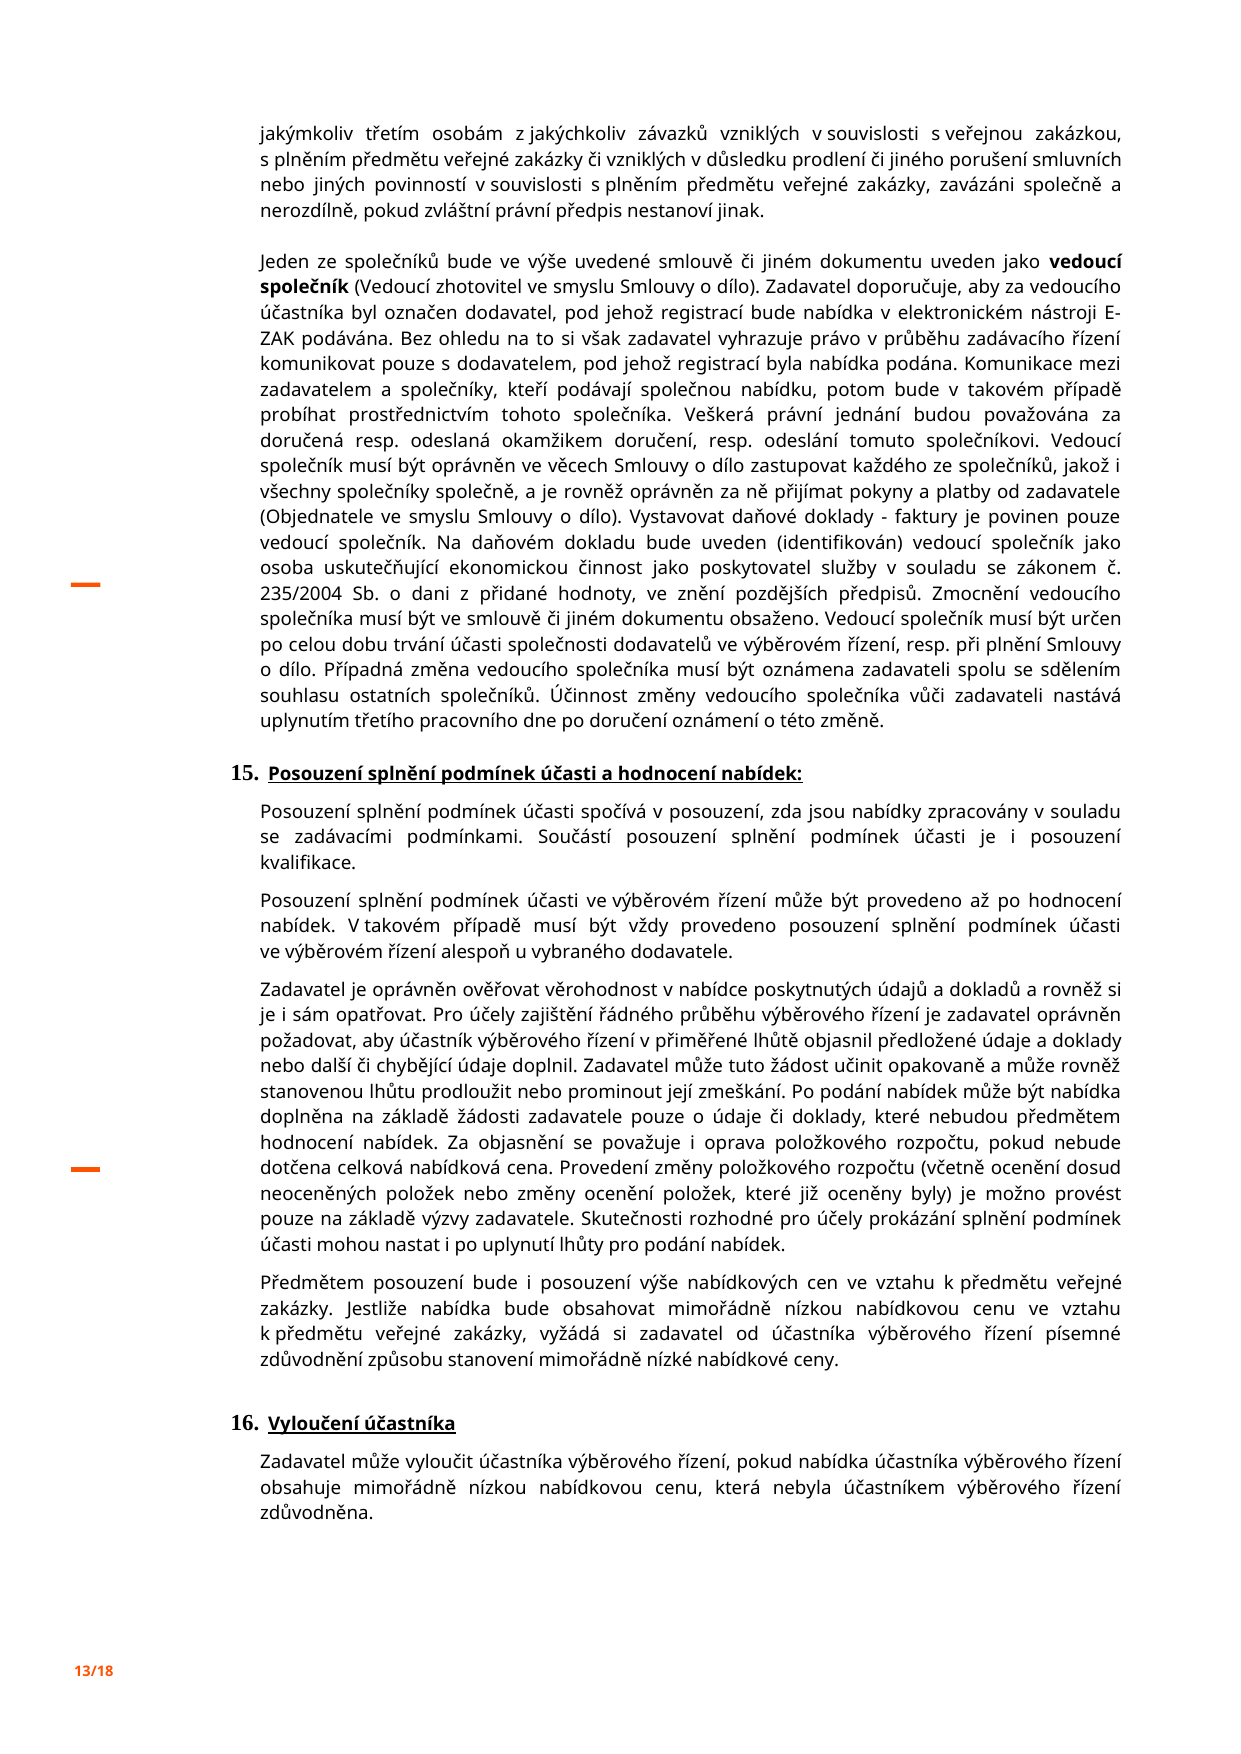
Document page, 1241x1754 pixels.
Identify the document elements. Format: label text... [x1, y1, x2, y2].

text Zadavatel je oprávněn ověřovat věrohodnost v nabídce poskytnutých údajů a dokladů a rovněž si je i sám opatřovat. Pro účely zajištění řádného průběhu výběrového řízení je zadavatel oprávněn požadovat, aby účastník výběrového řízení v přiměřené lhůtě objasnil předložené údaje a doklady nebo další či chybějící údaje doplnil. Zadavatel může tuto žádost učinit opakovaně a může rovněž stanovenou lhůtu prodloužit nebo prominout její zmeškání. Po podání nabídek může být nabídka doplněna na základě žádosti zadavatele pouze o údaje či doklady, které nebudou předmětem hodnocení nabídek. Za objasnění se považuje i oprava položkového rozpočtu, pokud nebude dotčena celková nabídková cena. Provedení změny položkového rozpočtu (včetně ocenění dosud neoceněných položek nebo změny ocenění položek, které již oceněny byly) je možno provést pouze na základě výzvy zadavatele. Skutečnosti rozhodné pro účely prokázání splnění podmínek účasti mohou nastat i po uplynutí lhůty pro podání nabídek. [260, 976, 1122, 1257]
text Předmětem posouzení bude i posouzení výše nabídkových cen ve vztahu k předmětu veřejné zakázky. Jestliže nabídka bude obsahovat mimořádně nízkou nabídkovou cenu ve vztahu k předmětu veřejné zakázky, vyžádá si zadavatel od účastníka výběrového řízení písemné zdůvodnění způsobu stanovení mimořádně nízké nabídkové ceny. [260, 1269, 1122, 1371]
text Posouzení splnění podmínek účasti spočívá v posouzení, zda jsou nabídky zpracovány v souladu se zadávacími podmínkami. Součástí posouzení splnění podmínek účasti je i posouzení kvalifikace. [260, 798, 1122, 874]
list Posouzení splnění podmínek účasti a hodnocení nabídek: [230, 759, 1122, 785]
text Jeden ze společníků bude ve výše uvedené smlouvě či jiném dokumentu uveden jako vedoucí společník (Vedoucí zhotovitel ve smyslu Smlouvy o dílo). Zadavatel doporučuje, aby za vedoucího účastníka byl označen dodavatel, pod jehož registrací bude nabídka v elektronickém nástroji E-ZAK podávána. Bez ohledu na to si však zadavatel vyhrazuje právo v průběhu zadávacího řízení komunikovat pouze s dodavatelem, pod jehož registrací byla nabídka podána. Komunikace mezi zadavatelem a společníky, kteří podávají společnou nabídku, potom bude v takovém případě probíhat prostřednictvím tohoto společníka. Veškerá právní jednání budou považována za doručená resp. odeslaná okamžikem doručení, resp. odeslání tomuto společníkovi. Vedoucí společník musí být oprávněn ve věcech Smlouvy o dílo zastupovat každého ze společníků, jakož i všechny společníky společně, a je rovněž oprávněn za ně přijímat pokyny a platby od zadavatele (Objednatele ve smyslu Smlouvy o dílo). Vystavovat daňové doklady - faktury je povinen pouze vedoucí společník. Na daňovém dokladu bude uveden (identifikován) vedoucí společník jako osoba uskutečňující ekonomickou činnost jako poskytovatel služby v souladu se zákonem č. 235/2004 Sb. o dani z přidané hodnoty, ve znění pozdějších předpisů. Zmocnění vedoucího společníka musí být ve smlouvě či jiném dokumentu obsaženo. Vedoucí společník musí být určen po celou dobu trvání účasti společnosti dodavatelů ve výběrovém řízení, resp. při plnění Smlouvy o dílo. Případná změna vedoucího společníka musí být oznámena zadavateli spolu se sdělením souhlasu ostatních společníků. Účinnost změny vedoucího společníka vůči zadavateli nastává uplynutím třetího pracovního dne po doručení oznámení o této změně. [260, 248, 1122, 733]
text Posouzení splnění podmínek účasti ve výběrovém řízení může být provedeno až po hodnocení nabídek. V takovém případě musí být vždy provedeno posouzení splnění podmínek účasti ve výběrovém řízení alespoň u vybraného dodavatele. [260, 887, 1122, 963]
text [260, 121, 1122, 223]
list Vyloučení účastníka [230, 1409, 1122, 1436]
text Zadavatel může vyloučit účastníka výběrového řízení, pokud nabídka účastníka výběrového řízení obsahuje mimořádně nízkou nabídkovou cenu, která nebyla účastníkem výběrového řízení zdůvodněna. [260, 1449, 1122, 1525]
